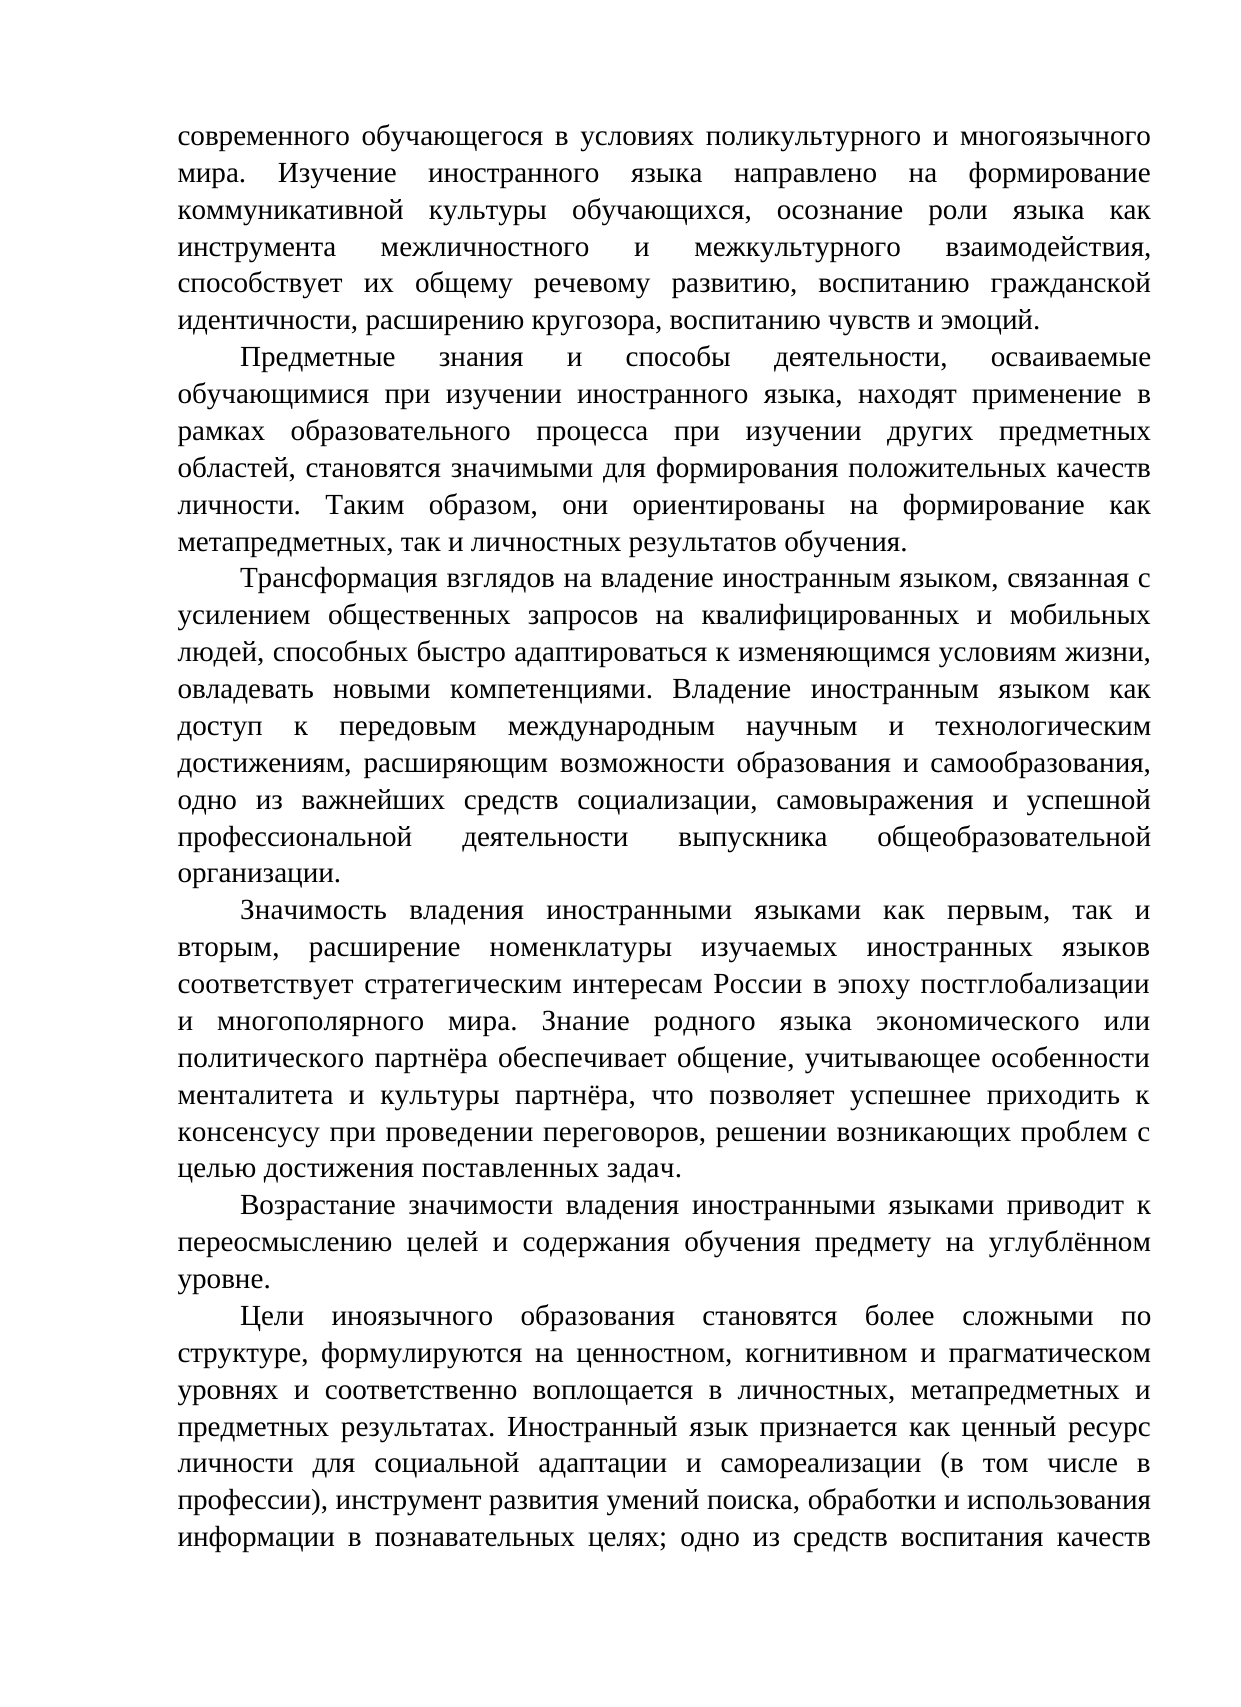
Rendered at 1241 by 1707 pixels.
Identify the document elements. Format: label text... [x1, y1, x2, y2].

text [177, 118, 1152, 336]
text Возрастание значимости владения иностранными языками приводит к переосмыслению целей и содержания обучения предмету на углублённом уровне. [177, 1187, 1152, 1295]
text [177, 1298, 1152, 1553]
text Предметные знания и способы деятельности, осваиваемые обучающимися при изучении иностранного языка, находят применение в рамках образовательного процесса при изучении других предметных областей, становятся значимыми для формирования положительных качеств личности. Таким образом, они ориентированы на формирование как метапредметных, так и личностных результатов обучения. [177, 339, 1152, 557]
text Трансформация взглядов на владение иностранным языком, связанная с усилением общественных запросов на квалифицированных и мобильных людей, способных быстро адаптироваться к изменяющимся условиям жизни, овладевать новыми компетенциями. Владение иностранным языком как доступ к передовым международным научным и технологическим достижениям, расширяющим возможности образования и самообразования, одно из важнейших средств социализации, самовыражения и успешной профессиональной деятельности выпускника общеобразовательной организации. [177, 561, 1152, 889]
text Значимость владения иностранными языками как первым, так и вторым, расширение номенклатуры изучаемых иностранных языков соответствует стратегическим интересам России в эпоху постглобализации и многополярного мира. Знание родного языка экономического или политического партнёра обеспечивает общение, учитывающее особенности менталитета и культуры партнёра, что позволяет успешнее приходить к консенсусу при проведении переговоров, решении возникающих проблем с целью достижения поставленных задач. [177, 892, 1152, 1184]
